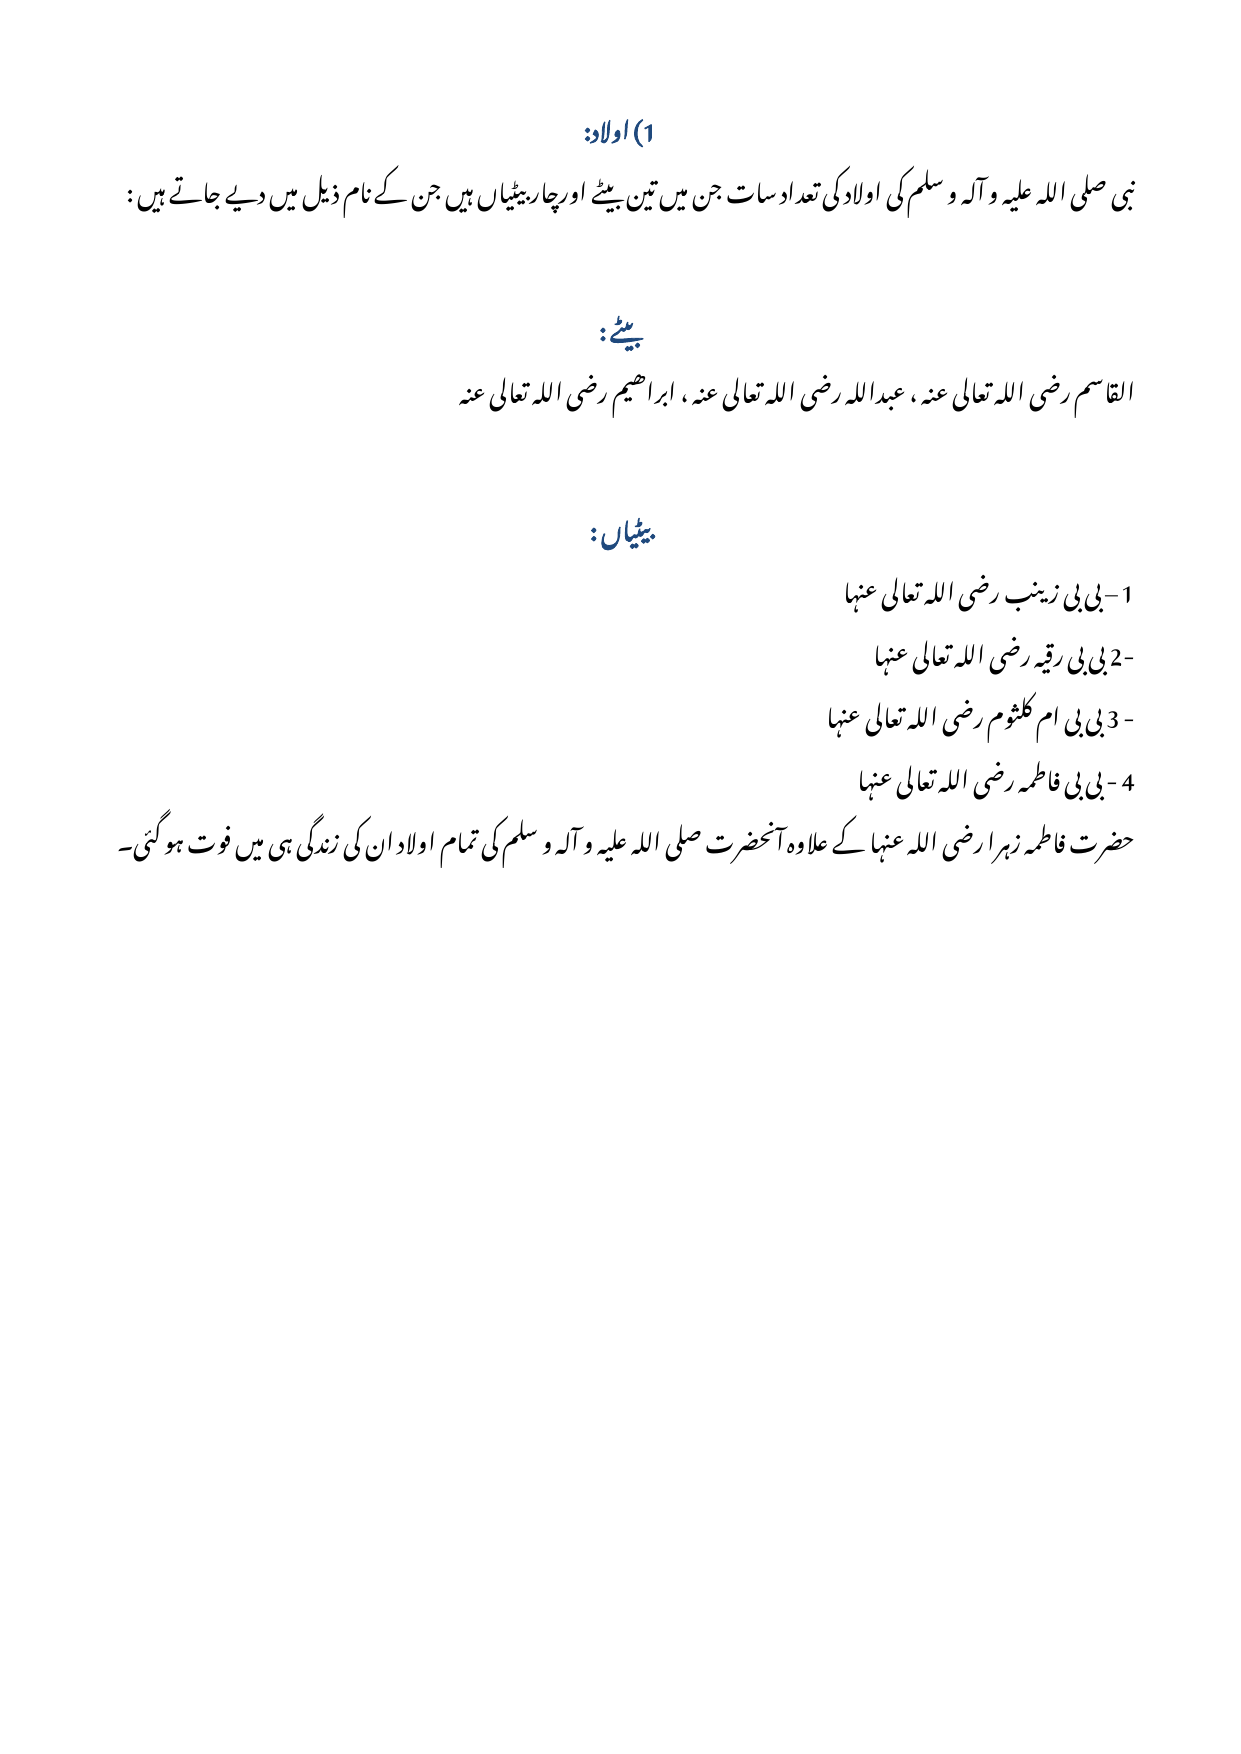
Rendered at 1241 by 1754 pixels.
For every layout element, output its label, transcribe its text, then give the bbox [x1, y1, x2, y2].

subtitle بیٹے : [75, 294, 1165, 356]
text 4 - بی بی فاطمہ رضی اللہ تعالی عنہا [75, 744, 1165, 806]
subtitle بیٹیاں : [75, 494, 1165, 556]
text حضرت فاطمہ زہرا رضی اللہ عنہا کے علاوہ آنحضرت صلی اللہ علیہ و آلہ و سلم کی تمام اولاد ان کی زندگی ہی میں فوت ہو گئی۔ [75, 806, 1165, 869]
text -2 بی بی رقیہ رضی اللہ تعالی عنہا [75, 619, 1165, 681]
text 1 – بی بی زینب رضی اللہ تعالی عنہا [75, 556, 1165, 619]
text نبی صلی اللہ علیہ و آلہ و سلم کی اولاد کی تعداد سات جن میں تین بیٹے اورچار بیٹیاں ہیں جن کے نام ذیل میں دیے جاتے ہیں : [75, 156, 1165, 219]
text القاسم رضی اللہ تعالی عنہ ، عبداللہ رضی اللہ تعالی عنہ ، ابراھیم رضی اللہ تعالی عنہ [75, 356, 1165, 419]
subtitle 1) اولاد: [75, 94, 1165, 156]
text - 3 بی بی ام کلثوم رضی اللہ تعالی عنہا [75, 681, 1165, 744]
